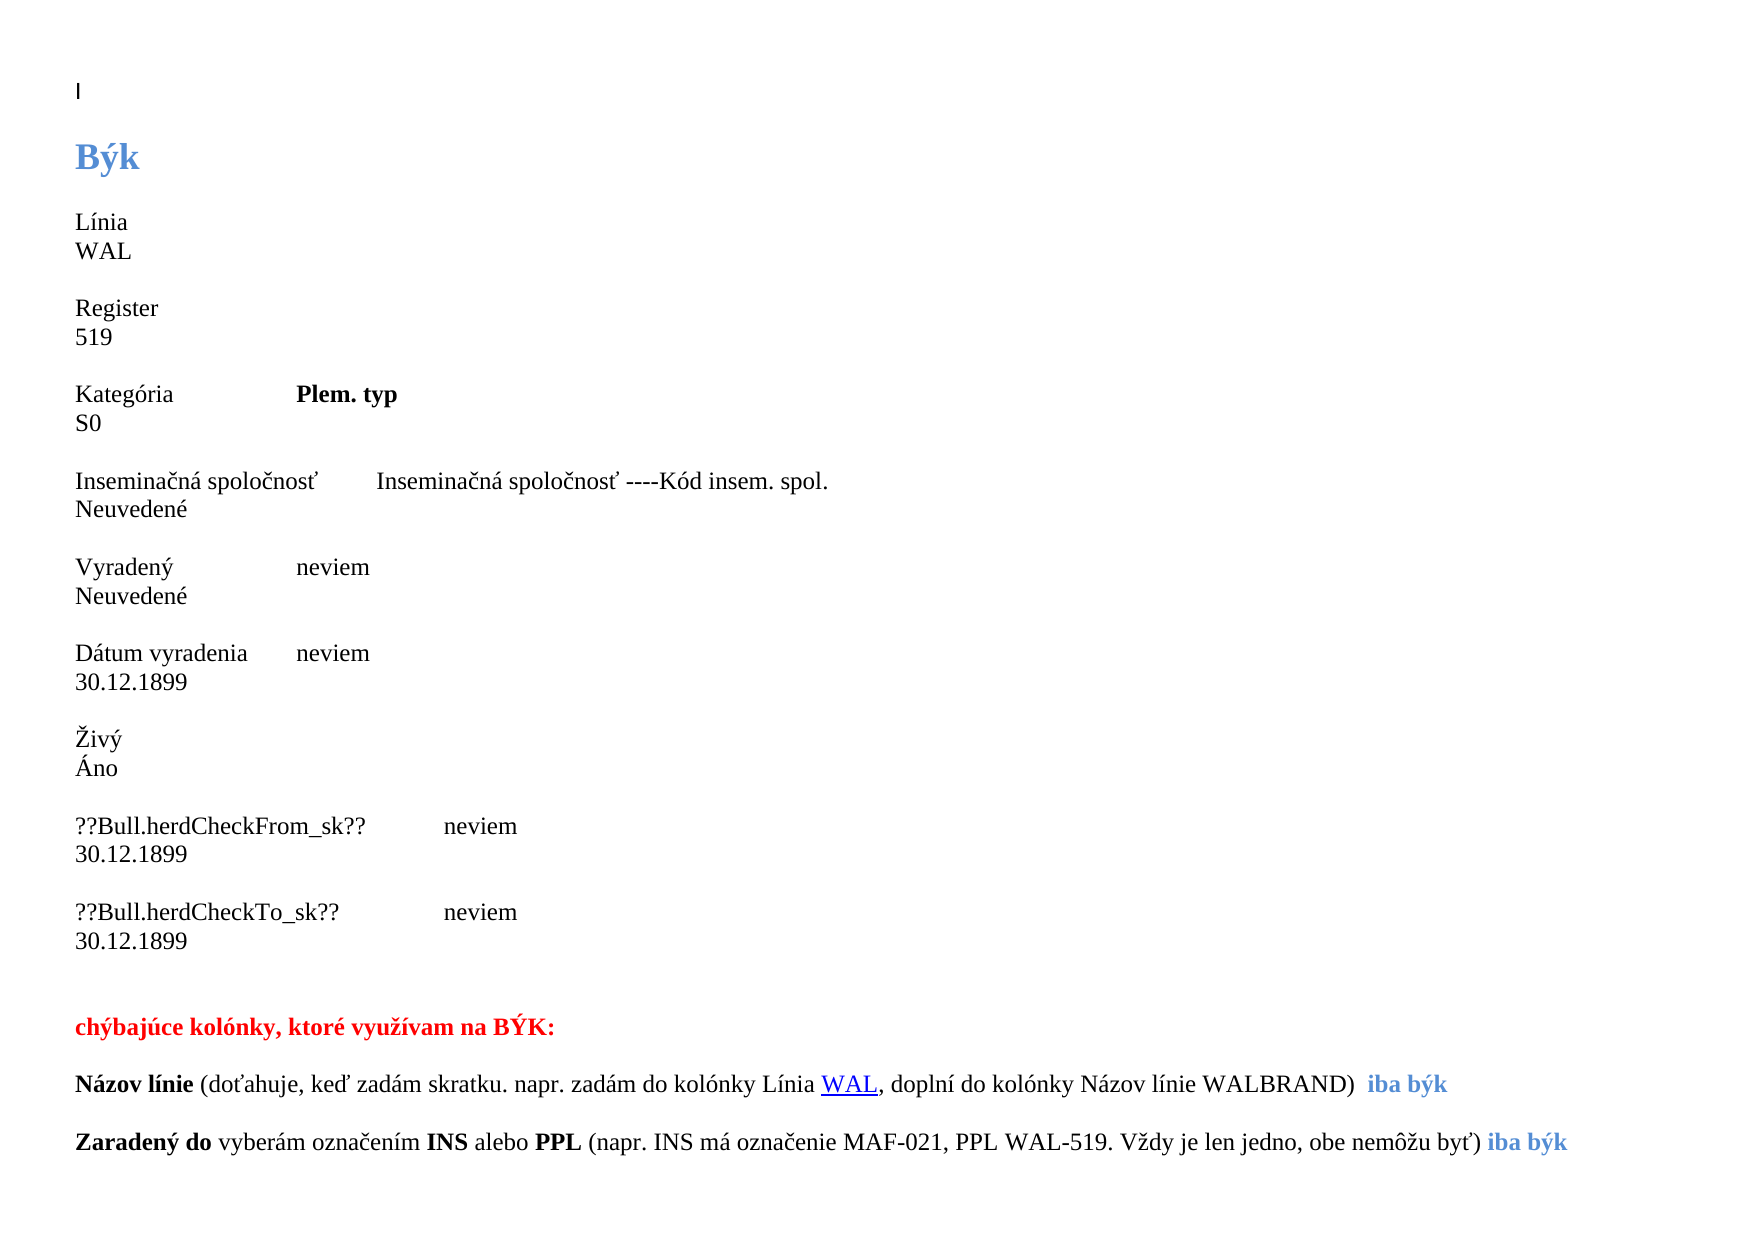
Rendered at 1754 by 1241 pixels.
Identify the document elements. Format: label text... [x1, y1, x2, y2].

text 30.12.1899 [75, 667, 1679, 696]
text Neuvedené [75, 581, 1679, 609]
text 30.12.1899 [75, 839, 1679, 868]
text Línia [75, 207, 1679, 236]
text Zaradený do vyberám označením INS alebo PPL (napr. INS má označenie MAF-021, PPL WAL-519. Vždy je len jedno, obe nemôžu byť) iba býk [75, 1127, 1679, 1156]
text Názov línie (doťahuje, keď zadám skratku. napr. zadám do kolónky Línia WAL, doplní do kolónky Názov línie WALBRAND) iba býk [75, 1069, 1679, 1098]
text Register [75, 293, 1679, 322]
text ??Bull.herdCheckTo_sk?? neviem [75, 897, 1679, 926]
text ??Bull.herdCheckFrom_sk?? neviem [75, 811, 1679, 839]
text Inseminačná spoločnosť Inseminačná spoločnosť ----Kód insem. spol. [75, 466, 1679, 494]
text Neuvedené [75, 494, 1679, 523]
text Býk [75, 135, 1679, 178]
text WAL [75, 236, 1679, 264]
text Kategória Plem. typ [75, 379, 1679, 408]
text S0 [75, 408, 1679, 437]
text chýbajúce kolónky, ktoré využívam na BÝK: [75, 1012, 1679, 1041]
text 519 [75, 322, 1679, 351]
text Dátum vyradenia neviem [75, 638, 1679, 667]
text Áno [75, 753, 1679, 782]
text 30.12.1899 [75, 926, 1679, 954]
text Vyradený neviem [75, 552, 1679, 581]
text I [75, 75, 1704, 106]
text Živý [75, 724, 1679, 753]
